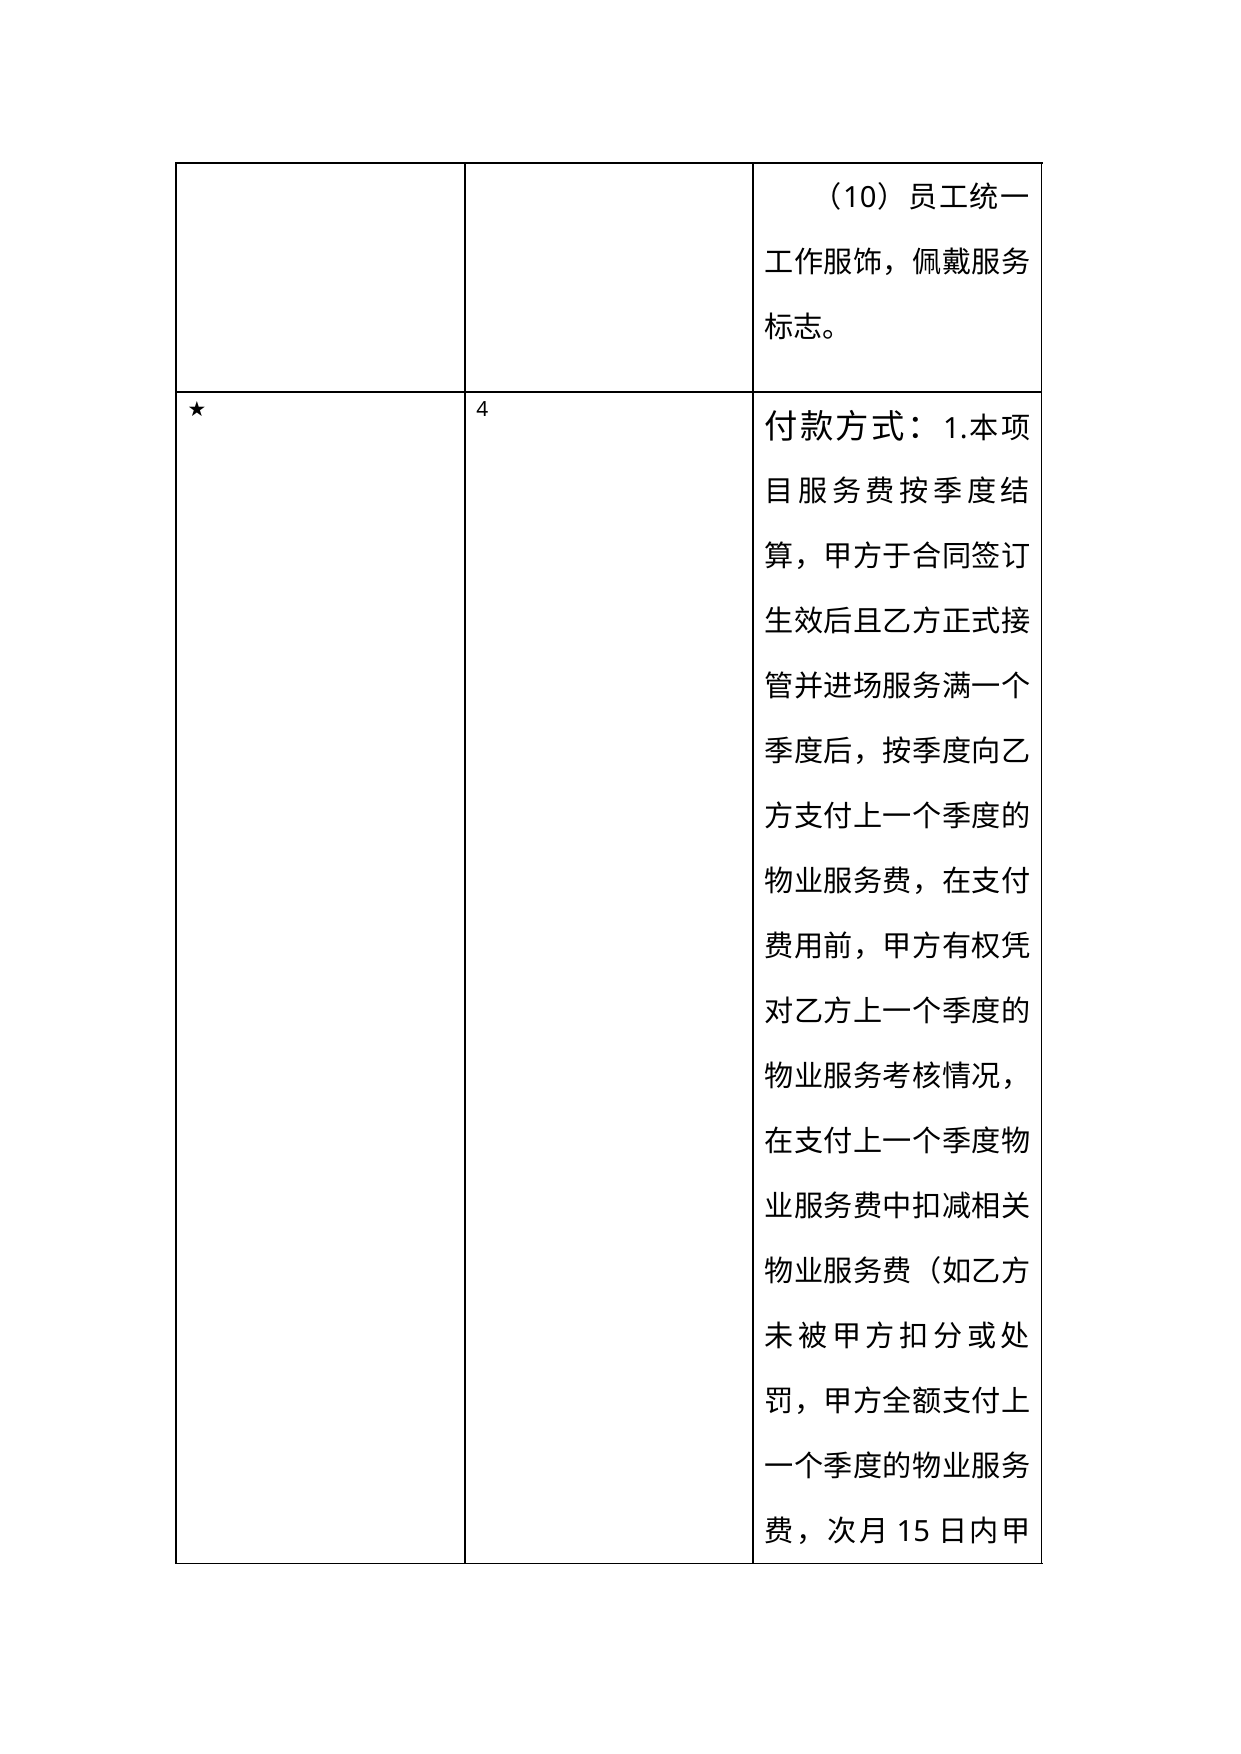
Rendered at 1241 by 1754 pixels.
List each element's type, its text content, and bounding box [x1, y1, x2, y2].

table_cell ★ [177, 164, 464, 391]
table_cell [754, 164, 1041, 391]
table_cell 3 [466, 164, 752, 391]
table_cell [754, 393, 1041, 1563]
table_cell ★ [177, 393, 464, 1563]
table_cell 4 [466, 393, 752, 1563]
